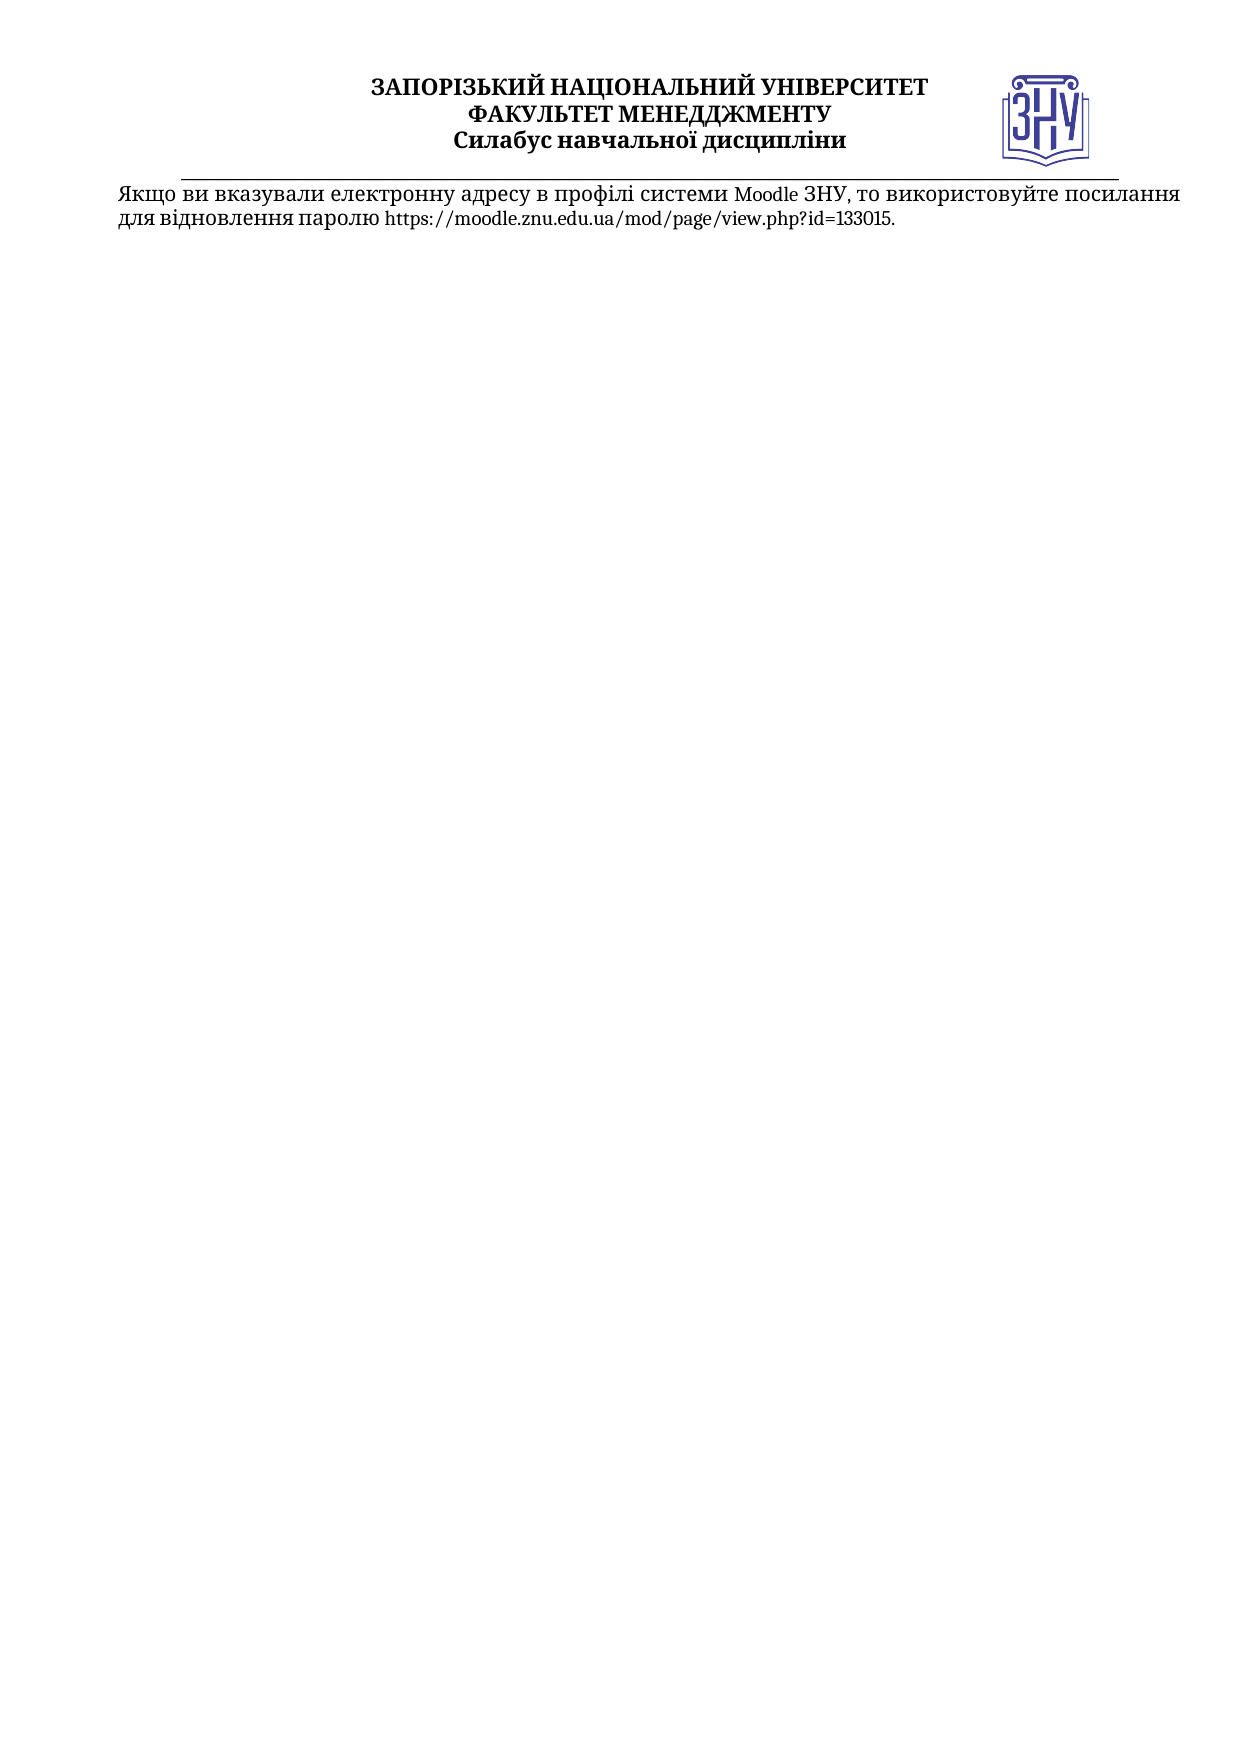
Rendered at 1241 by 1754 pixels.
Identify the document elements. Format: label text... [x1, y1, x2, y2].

picture [1002, 75, 1090, 167]
text Якщо ви вказували електронну адресу в профілі системи Moodle ЗНУ, то використовуйте посилання для відновлення паролю https://moodle.znu.edu.ua/mod/page/view.php?id=133015. [118, 183, 1181, 231]
